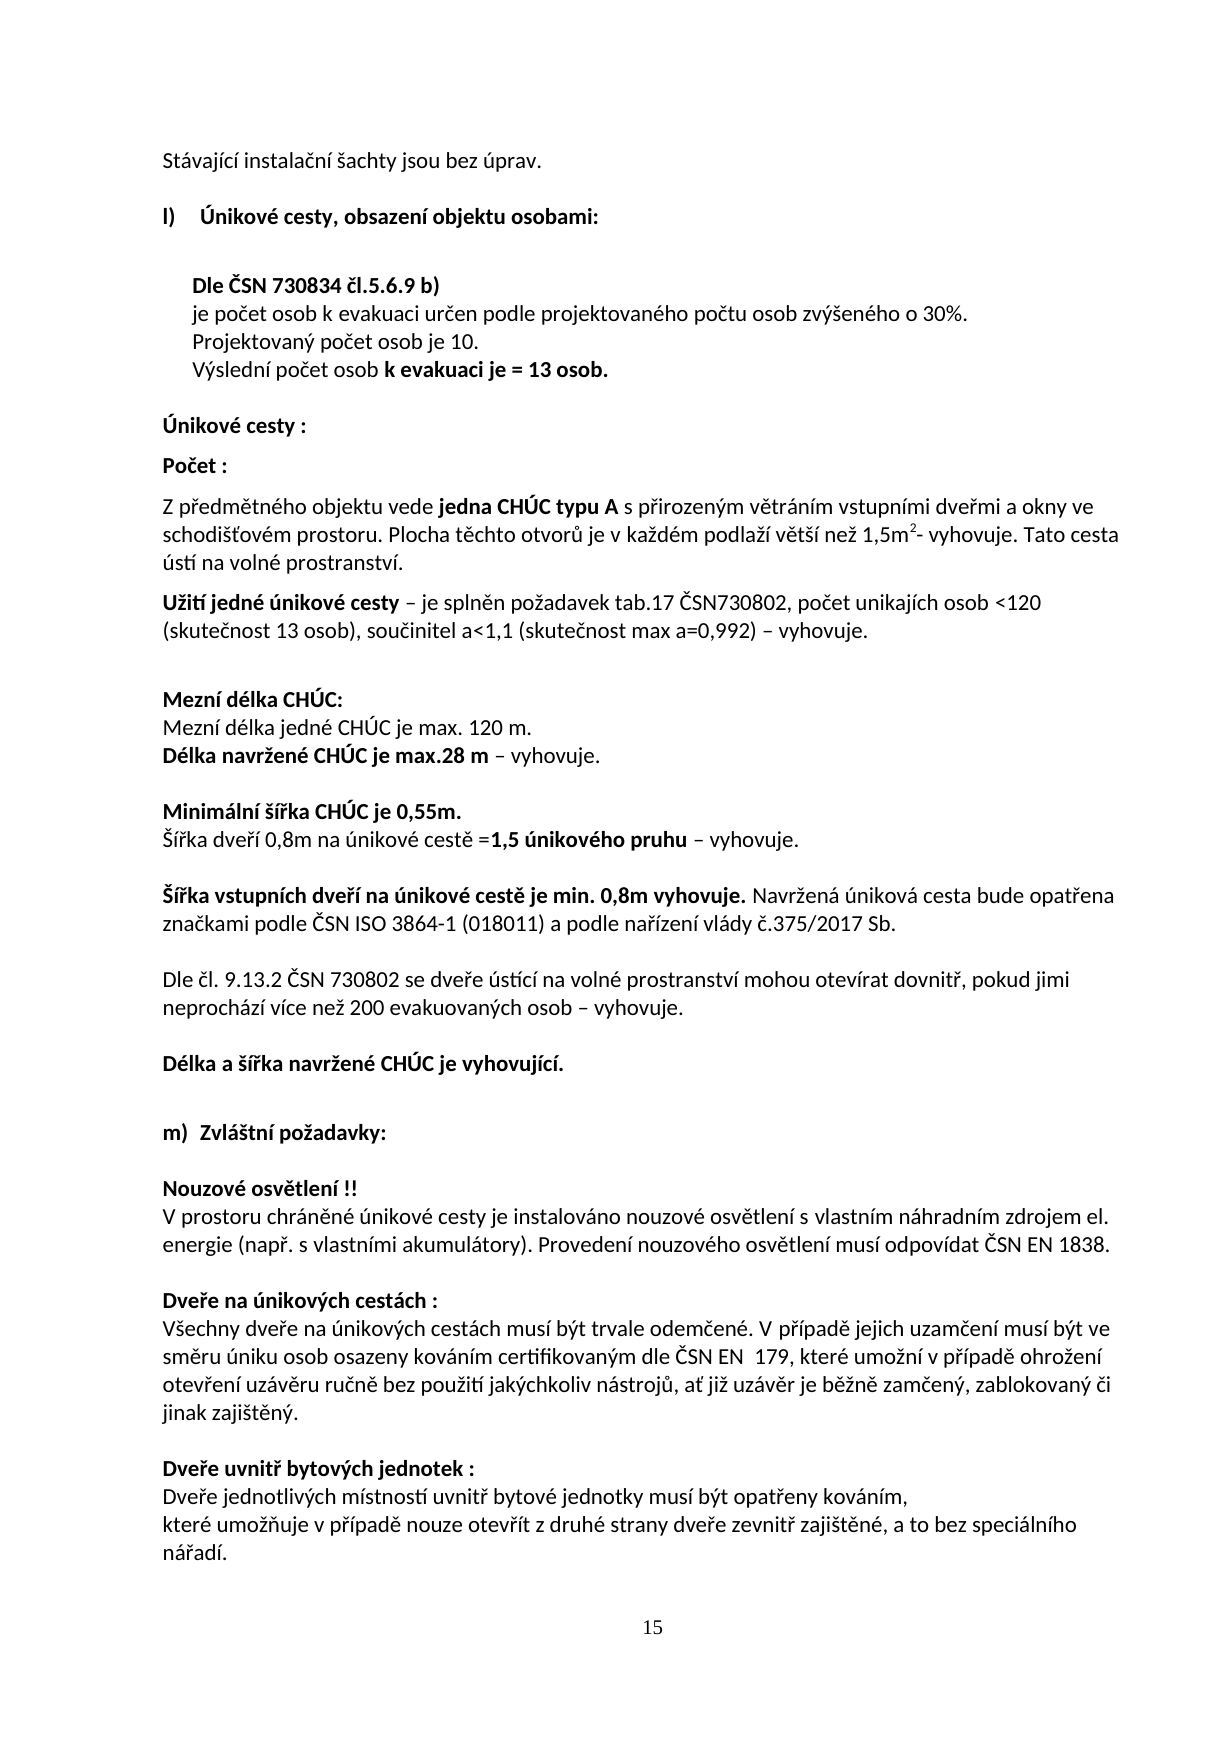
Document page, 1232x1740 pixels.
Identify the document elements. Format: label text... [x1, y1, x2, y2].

text Minimální šířka CHÚC je 0,55m. [162, 797, 1142, 825]
text které umožňuje v případě nouze otevřít z druhé strany dveře zevnitř zajištěné, a to bez speciálního nářadí. [162, 1510, 1142, 1566]
text Z předmětného objektu vede jedna CHÚC typu A s přirozeným větráním vstupními dveřmi a okny ve schodišťovém prostoru. Plocha těchto otvorů je v každém podlaží větší než 1,5m2- vyhovuje. Tato cesta ústí na volné prostranství. [162, 492, 1142, 576]
text Počet : [162, 451, 1142, 479]
text V prostoru chráněné únikové cesty je instalováno nouzové osvětlení s vlastním náhradním zdrojem el. energie (např. s vlastními akumulátory). Provedení nouzového osvětlení musí odpovídat ČSN EN 1838. [162, 1202, 1142, 1258]
text Užití jedné únikové cesty – je splněn požadavek tab.17 ČSN730802, počet unikajích osob <120 (skutečnost 13 osob), součinitel a<1,1 (skutečnost max a=0,992) – vyhovuje. [162, 588, 1142, 644]
text Dle ČSN 730834 čl.5.6.9 b) [192, 271, 1142, 299]
text Mezní délka jedné CHÚC je max. 120 m. [162, 713, 1142, 741]
text Délka a šířka navržené CHÚC je vyhovující. [162, 1049, 1142, 1077]
list Únikové cesty, obsazení objektu osobami: [162, 202, 1142, 230]
text Výslední počet osob k evakuaci je = 13 osob. [192, 355, 1142, 383]
text Dveře uvnitř bytových jednotek : [162, 1454, 1142, 1482]
text Mezní délka CHÚC: [162, 685, 1142, 713]
text Dveře jednotlivých místností uvnitř bytové jednotky musí být opatřeny kováním, [162, 1482, 1142, 1510]
text je počet osob k evakuaci určen podle projektovaného počtu osob zvýšeného o 30%. [192, 299, 1142, 327]
text Únikové cesty : [162, 411, 1142, 439]
list Zvláštní požadavky: [162, 1118, 1142, 1146]
text Všechny dveře na únikových cestách musí být trvale odemčené. V případě jejich uzamčení musí být ve směru úniku osob osazeny kováním certifikovaným dle ČSN EN 179, které umožní v případě ohrožení otevření uzávěru ručně bez použití jakýchkoliv nástrojů, ať již uzávěr je běžně zamčený, zablokovaný či jinak zajištěný. [162, 1314, 1142, 1426]
text Šířka dveří 0,8m na únikové cestě =1,5 únikového pruhu – vyhovuje. [162, 825, 1142, 853]
text Šířka vstupních dveří na únikové cestě je min. 0,8m vyhovuje. Navržená úniková cesta bude opatřena značkami podle ČSN ISO 3864-1 (018011) a podle nařízení vlády č.375/2017 Sb. [162, 881, 1142, 937]
text Projektovaný počet osob je 10. [192, 327, 1142, 355]
text Stávající instalační šachty jsou bez úprav. [162, 146, 1142, 174]
text Nouzové osvětlení !! [162, 1174, 1142, 1202]
text Dle čl. 9.13.2 ČSN 730802 se dveře ústící na volné prostranství mohou otevírat dovnitř, pokud jimi neprochází více než 200 evakuovaných osob – vyhovuje. [162, 965, 1142, 1021]
text Délka navržené CHÚC je max.28 m – vyhovuje. [162, 741, 1142, 769]
text Dveře na únikových cestách : [162, 1286, 1142, 1314]
